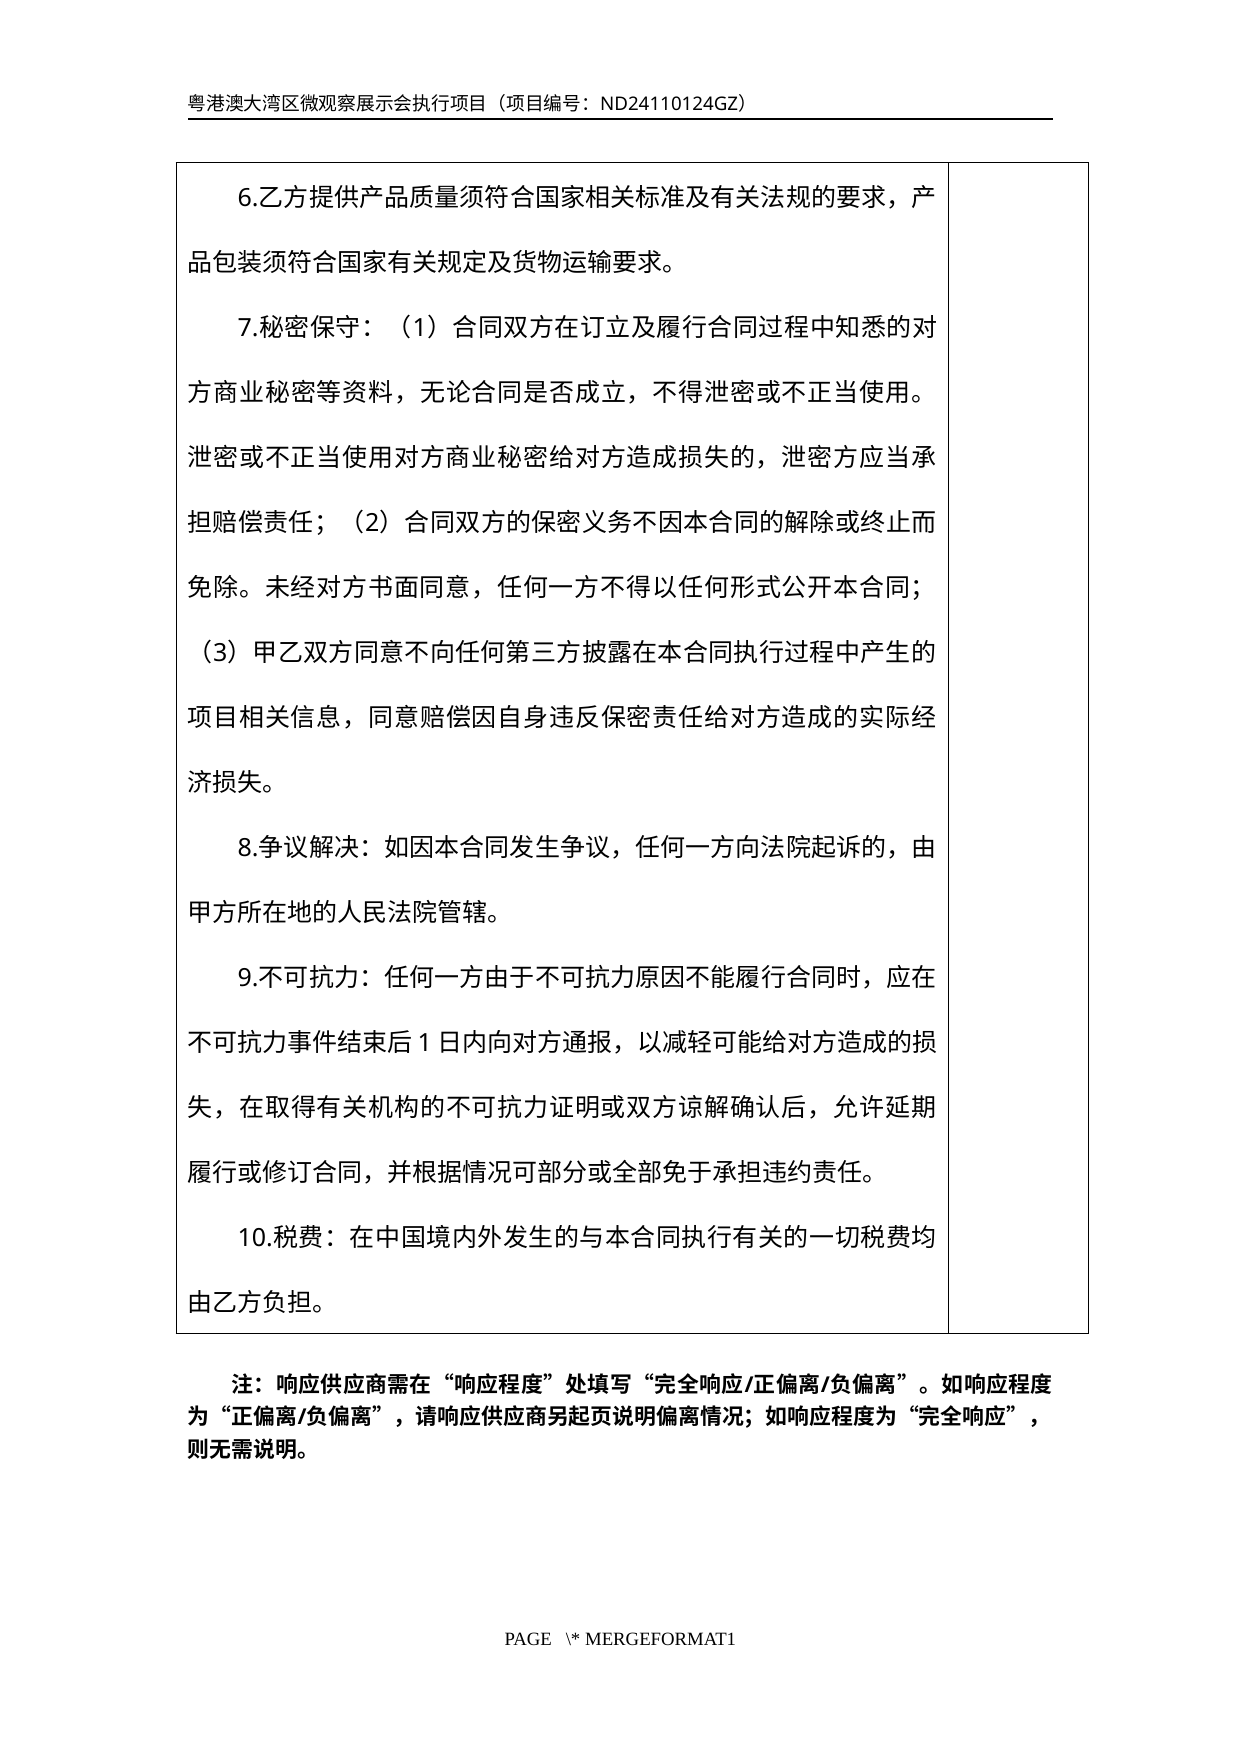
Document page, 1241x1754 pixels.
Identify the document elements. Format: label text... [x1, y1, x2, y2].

text 注：响应供应商需在“响应程度”处填写“完全响应/正偏离/负偏离”。如响应程度为“正偏离/负偏离”，请响应供应商另起页说明偏离情况；如响应程度为“完全响应”，则无需说明。 [187, 1367, 1053, 1464]
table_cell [177, 163, 948, 1333]
table_cell [949, 163, 1088, 1333]
